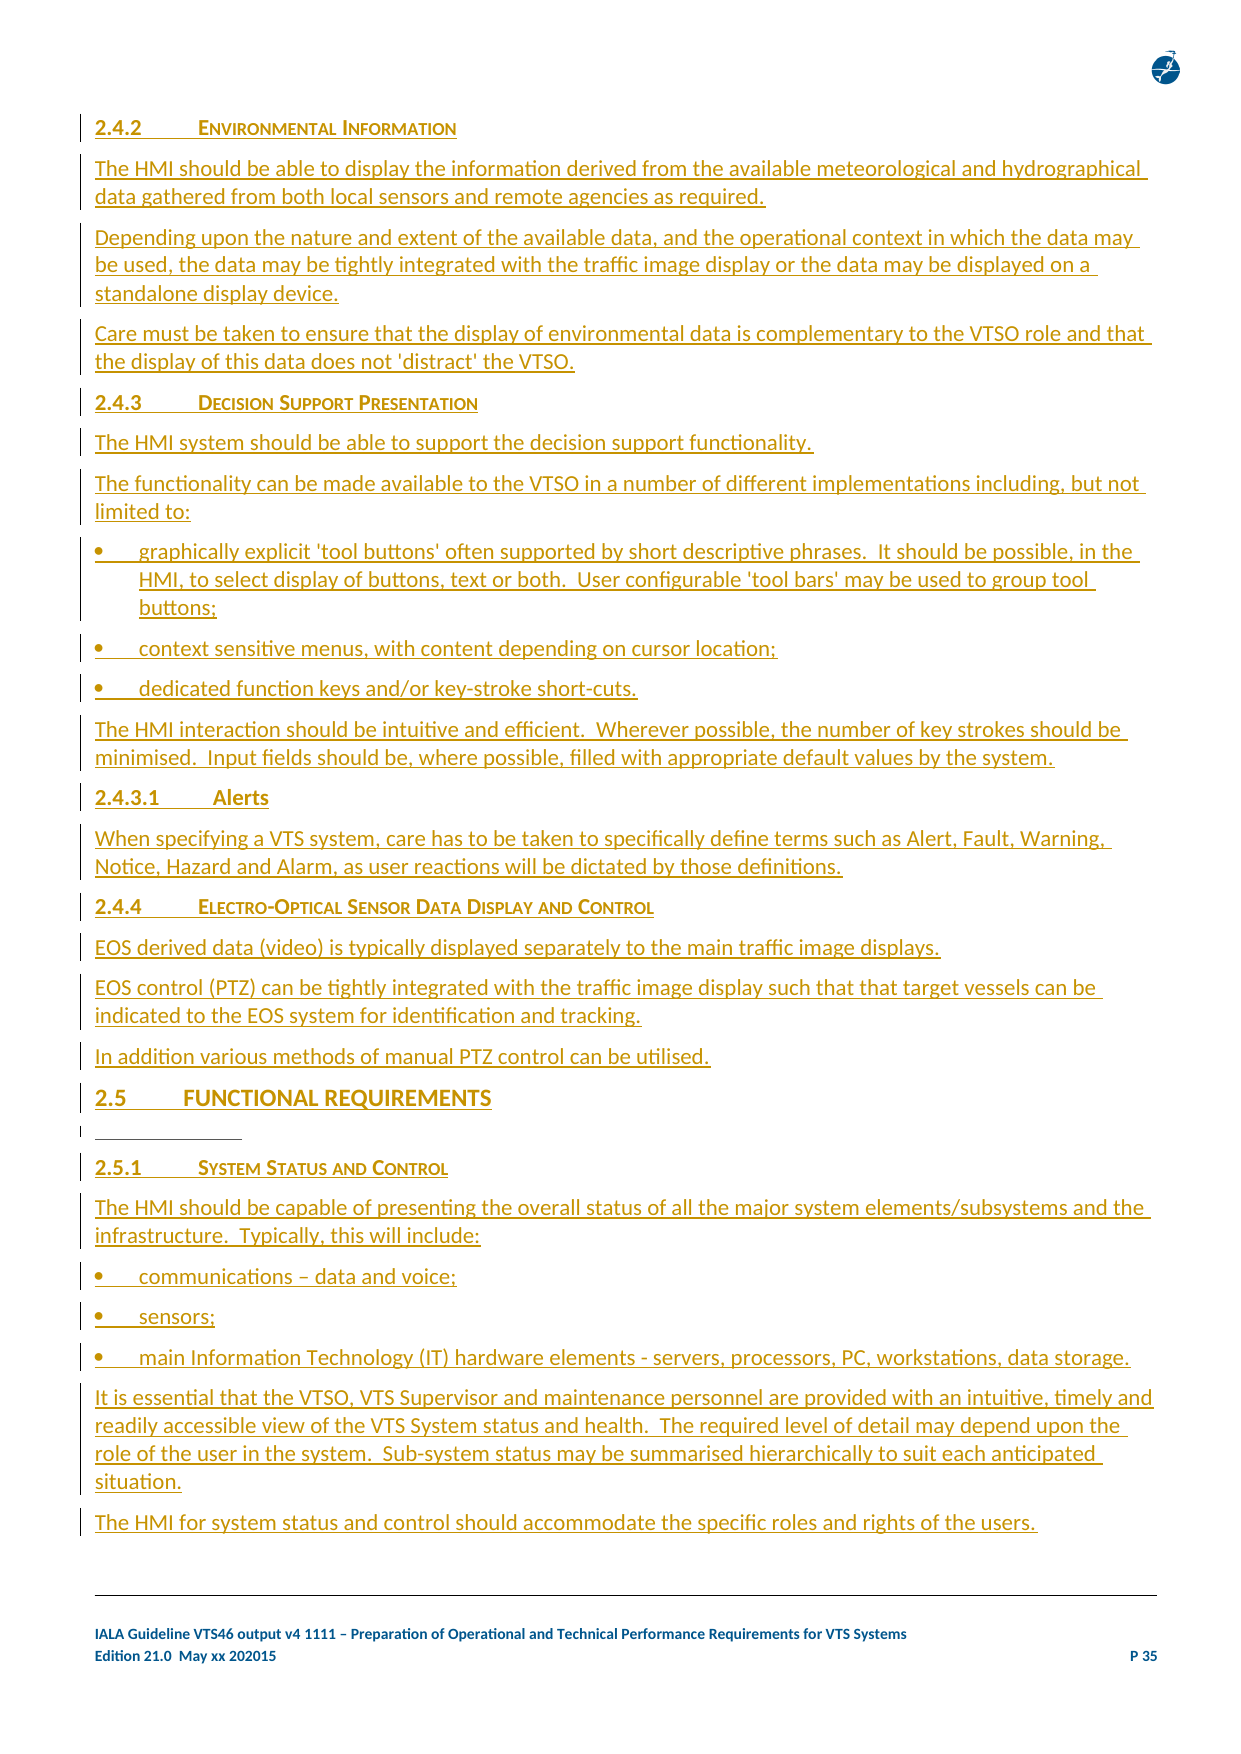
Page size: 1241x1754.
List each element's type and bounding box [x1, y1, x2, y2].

picture [1120, 0, 1239, 119]
